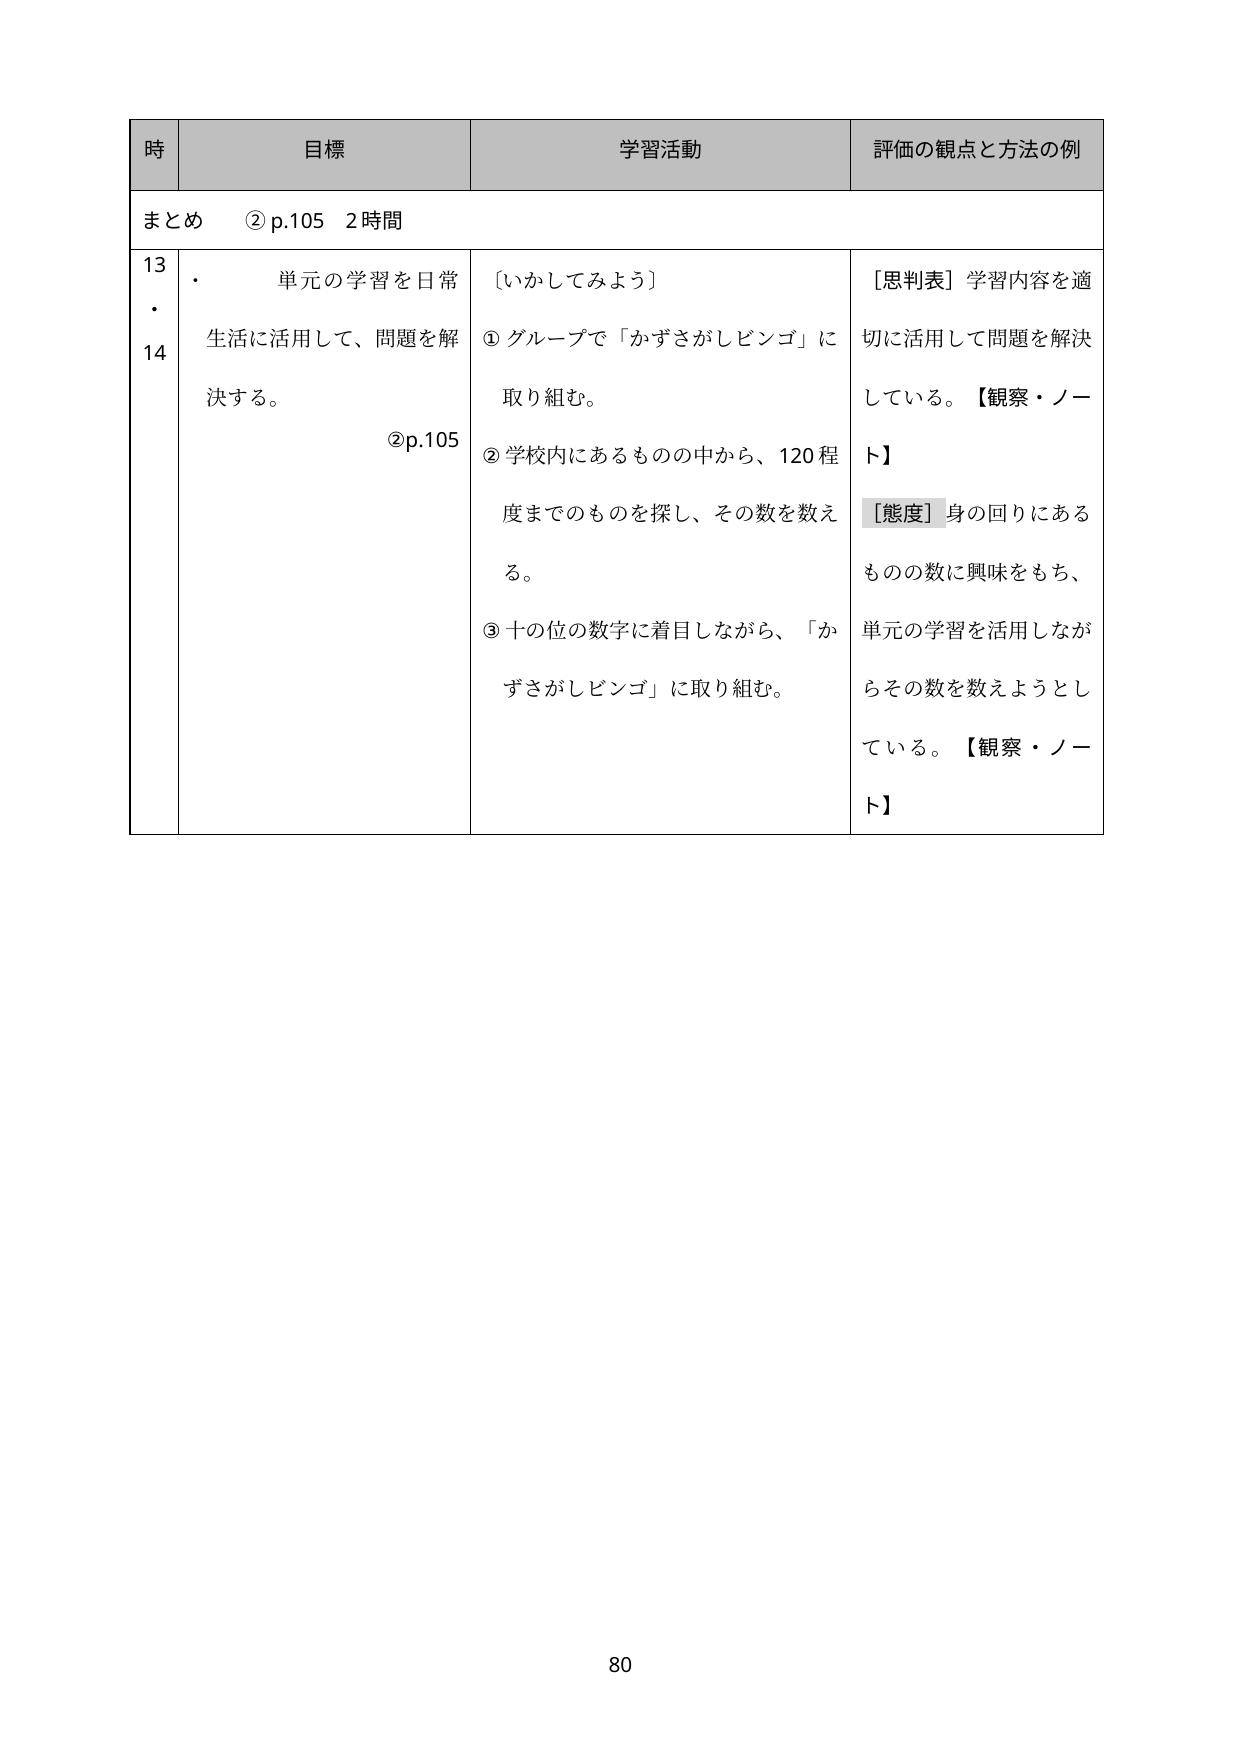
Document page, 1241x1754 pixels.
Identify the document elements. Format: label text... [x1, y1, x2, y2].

table_cell 13 ・ 14 [131, 250, 178, 833]
table_cell ［思判表］学習内容を適切に活用して問題を解決している。【観察・ノート】 ［態度］身の回りにあるものの数に興味をもち、単元の学習を活用しながらその数を数えようとしている。【観察・ノート】 [851, 250, 1103, 833]
table_header 評価の観点と方法の例 [851, 120, 1103, 190]
table_header 時 [131, 120, 178, 190]
table_cell 〔いかしてみよう〕 ①グループで「かずさがしビンゴ」に取り組む。 ②学校内にあるものの中から、120程度までのものを探し、その数を数える。 ③十の位の数字に着目しながら、「かずさがしビンゴ」に取り組む。 [471, 250, 850, 833]
table_cell まとめ ②p.105 2時間 [131, 191, 1103, 249]
table_cell 単元の学習を日常生活に活用して、問題を解決する。 ②p.105 [179, 250, 470, 833]
table_header 目標 [179, 120, 470, 190]
table_header 学習活動 [471, 120, 850, 190]
